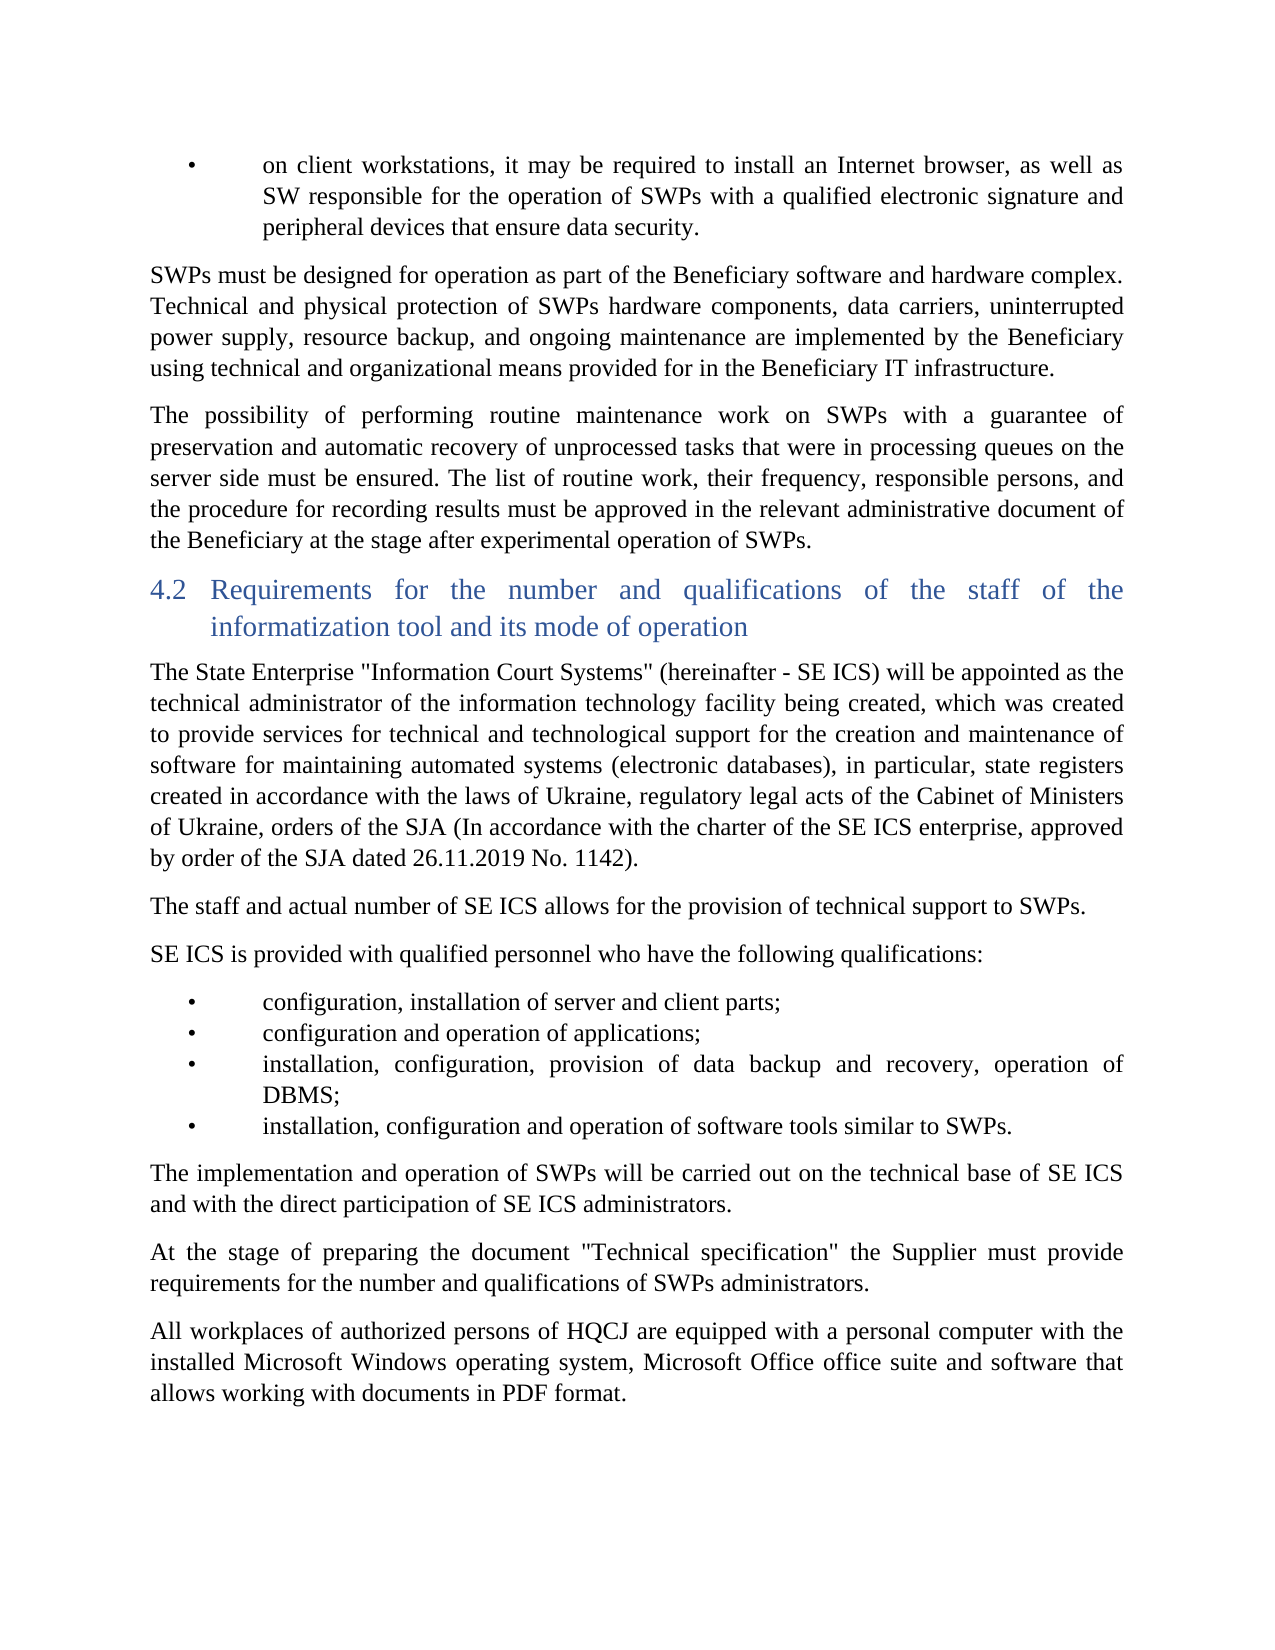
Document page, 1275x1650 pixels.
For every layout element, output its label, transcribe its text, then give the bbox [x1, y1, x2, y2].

subtitle Requirements for the number and qualifications of the staff of the informatization tool and its mode of operation [150, 572, 1125, 642]
text The implementation and operation of SWPs will be carried out on the technical base of SE ICS and with the direct participation of SE ICS administrators. [150, 1158, 1125, 1218]
list installation, configuration, provision of data backup and recovery, operation of DBMS; [187, 1049, 1125, 1108]
text The possibility of performing routine maintenance work on SWPs with a guarantee of preservation and automatic recovery of unprocessed tasks that were in processing queues on the server side must be ensured. The list of routine work, their frequency, responsible persons, and the procedure for recording results must be approved in the relevant administrative document of the Beneficiary at the stage after experimental operation of SWPs. [150, 401, 1125, 553]
text The staff and actual number of SE ICS allows for the provision of technical support to SWPs. [150, 891, 1125, 920]
text At the stage of preparing the document "Technical specification" the Supplier must provide requirements for the number and qualifications of SWPs administrators. [150, 1237, 1125, 1297]
text All workplaces of authorized persons of HQCJ are equipped with a personal computer with the installed Microsoft Windows operating system, Microsoft Office office suite and software that allows working with documents in PDF format. [150, 1316, 1125, 1407]
text SE ICS is provided with qualified personnel who have the following qualifications: [150, 939, 1125, 968]
text SWPs must be designed for operation as part of the Beneficiary software and hardware complex. Technical and physical protection of SWPs hardware components, data carriers, uninterrupted power supply, resource backup, and ongoing maintenance are implemented by the Beneficiary using technical and organizational means provided for in the Beneficiary IT infrastructure. [150, 260, 1125, 382]
text The State Enterprise "Information Court Systems" (hereinafter - SE ICS) will be appointed as the technical administrator of the information technology facility being created, which was created to provide services for technical and technological support for the creation and maintenance of software for maintaining automated systems (electronic databases), in particular, state registers created in accordance with the laws of Ukraine, regulatory legal acts of the Cabinet of Ministers of Ukraine, orders of the SJA (In accordance with the charter of the SE ICS enterprise, approved by order of the SJA dated 26.11.2019 No. 1142). [150, 657, 1125, 872]
list on client workstations, it may be required to install an Internet browser, as well as SW responsible for the operation of SWPs with a qualified electronic signature and peripheral devices that ensure data security. [187, 150, 1125, 241]
list installation, configuration and operation of software tools similar to SWPs. [187, 1111, 1125, 1139]
list configuration and operation of applications; [187, 1018, 1125, 1046]
list configuration, installation of server and client parts; [187, 987, 1125, 1015]
